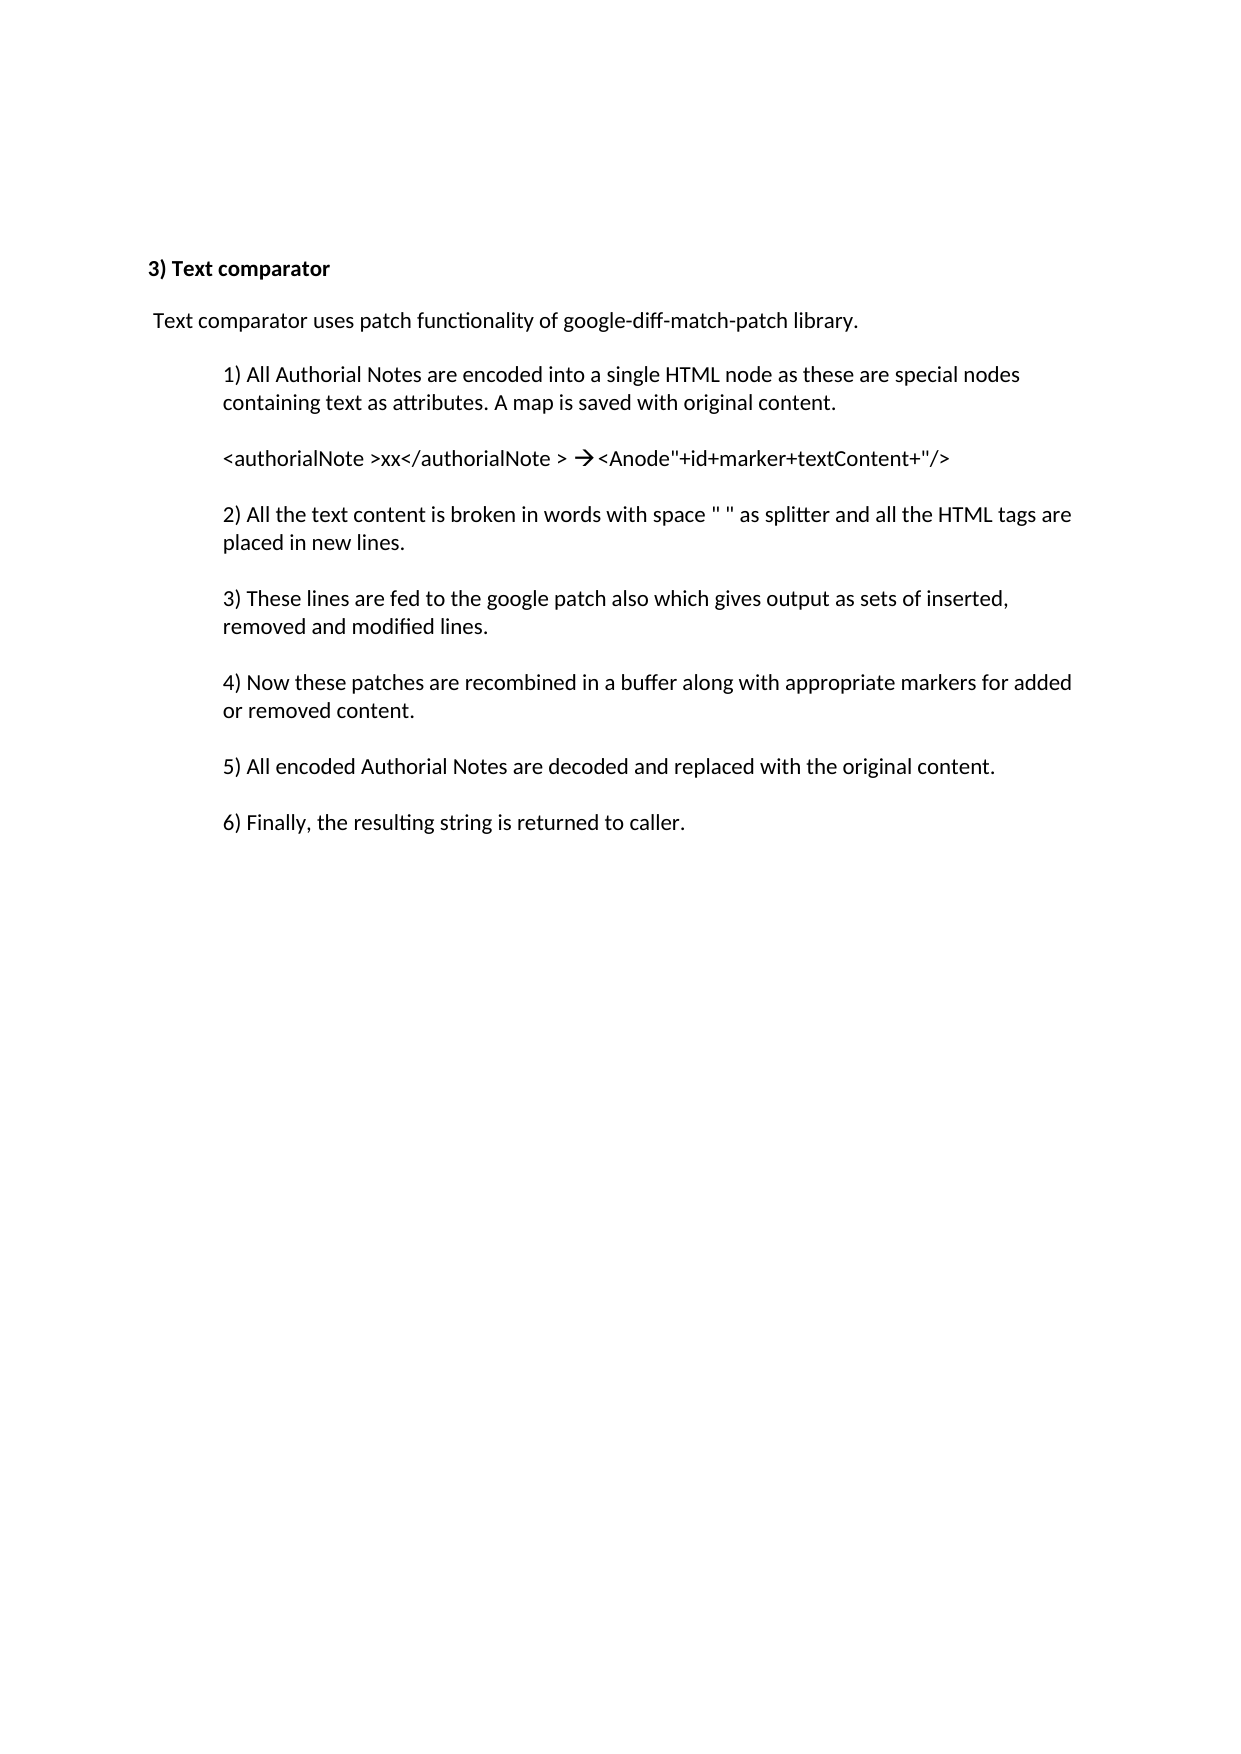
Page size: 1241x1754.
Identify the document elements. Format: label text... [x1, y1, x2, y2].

text 3) These lines are fed to the google patch also which gives output as sets of inserted, removed and modified lines. [223, 584, 1093, 640]
text 6) Finally, the resulting string is returned to caller. [223, 808, 1093, 836]
text 1) All Authorial Notes are encoded into a single HTML node as these are special nodes containing text as attributes. A map is saved with original content. [223, 360, 1093, 416]
text Text comparator uses patch functionality of google-diff-match-patch library. [148, 307, 1093, 335]
text 3) Text comparator [148, 254, 1093, 282]
text <authorialNote >xx</authorialNote > <Anode"+id+marker+textContent+"/> [223, 444, 1093, 472]
text 5) All encoded Authorial Notes are decoded and replaced with the original content. [223, 752, 1093, 780]
text 2) All the text content is broken in words with space " " as splitter and all the HTML tags are placed in new lines. [223, 500, 1093, 556]
text 4) Now these patches are recombined in a buffer along with appropriate markers for added or removed content. [223, 668, 1093, 724]
